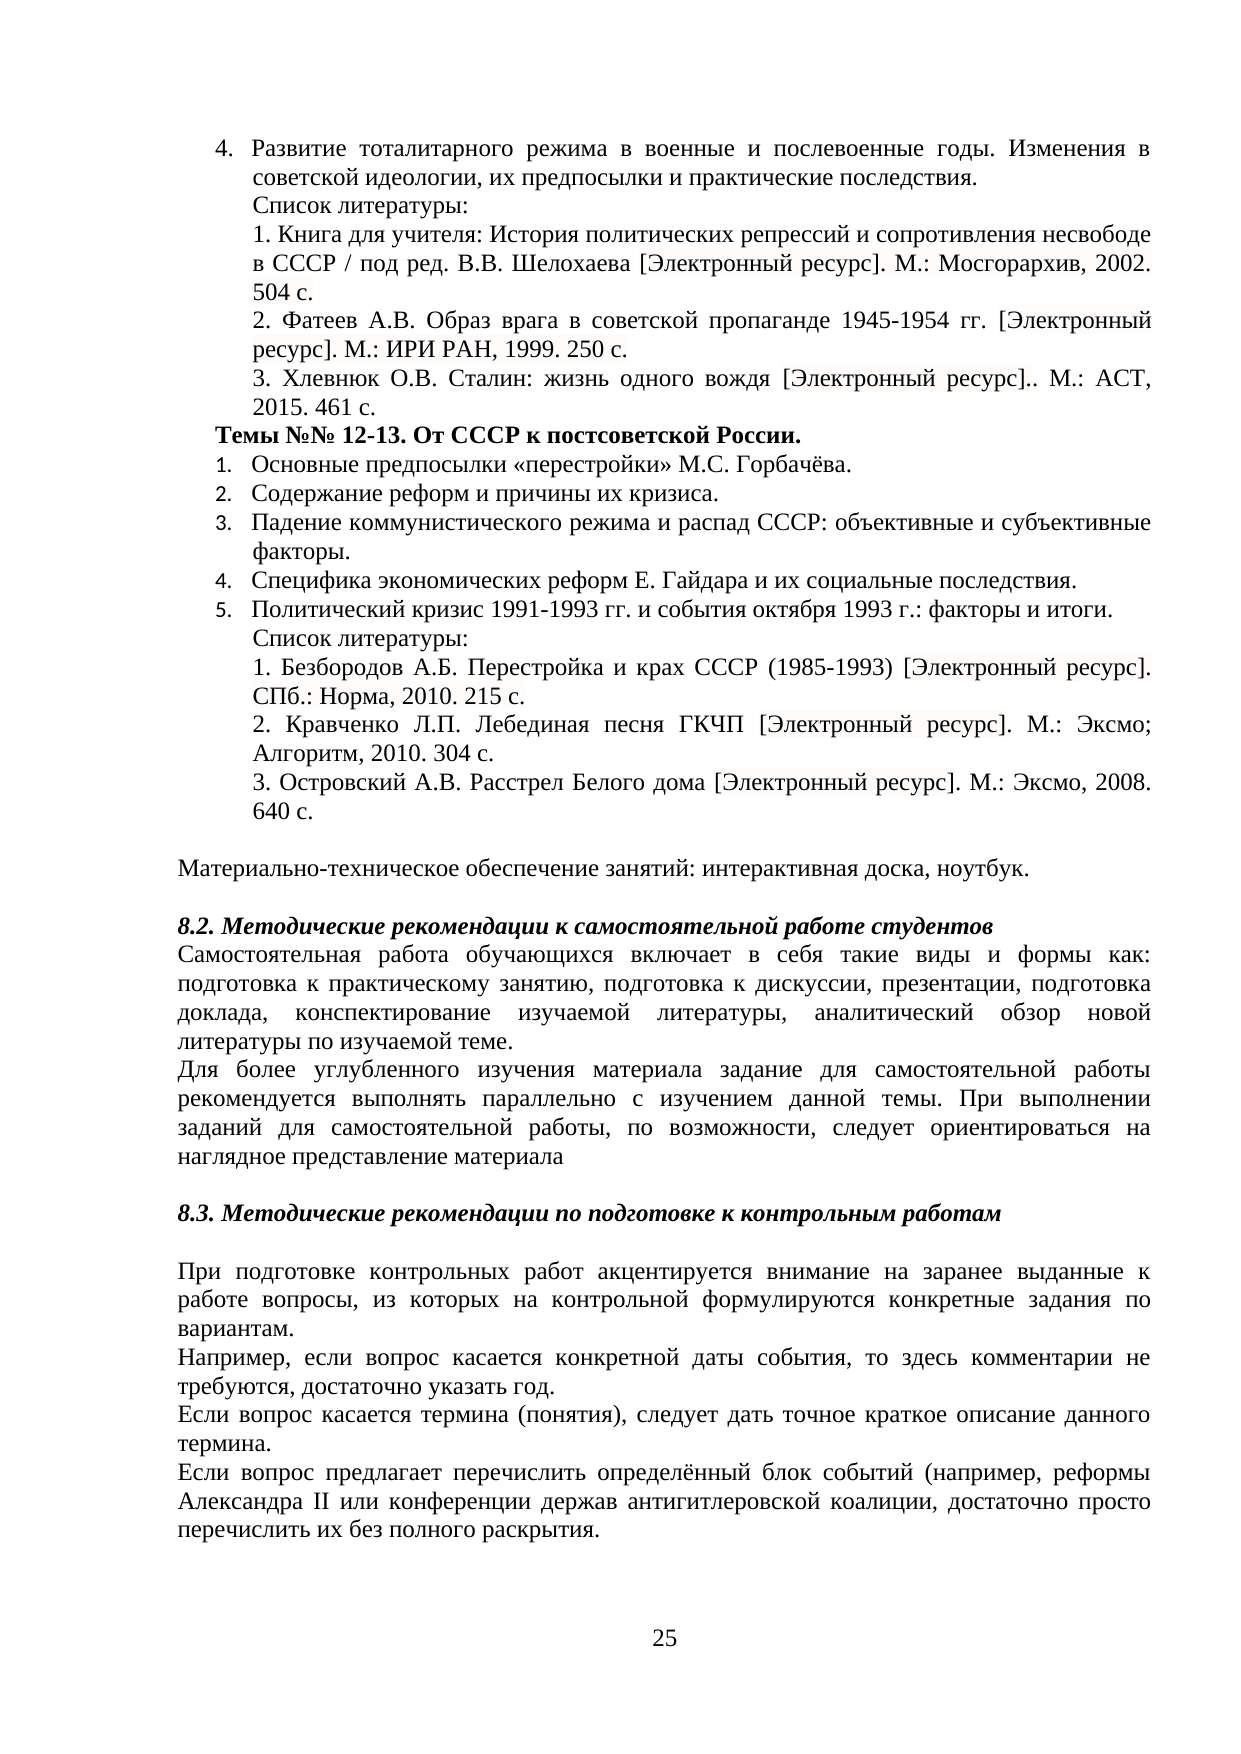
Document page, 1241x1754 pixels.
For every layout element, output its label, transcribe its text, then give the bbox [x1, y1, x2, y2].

text Если вопрос касается термина (понятия), следует дать точное краткое описание данного термина. [177, 1399, 1152, 1457]
list 2. Кравченко Л.П. Лебединая песня ГКЧП [Электронный ресурс]. М.: Эксмо; Алгоритм, 2010. 304 с. [252, 709, 1152, 767]
text Если вопрос предлагает перечислить определённый блок событий (например, реформы Александра II или конференции держав антигитлеровской коалиции, достаточно просто перечислить их без полного раскрытия. [177, 1457, 1152, 1543]
list Список литературы: [252, 623, 1152, 652]
list 2. Фатеев А.В. Образ врага в советской пропаганде 1945-1954 гг. [Электронный ресурс]. М.: ИРИ РАН, 1999. 250 с. [252, 305, 1152, 363]
list Политический кризис 1991-1993 гг. и события октября 1993 г.: факторы и итоги. [215, 594, 1152, 623]
text 8.2. Методические рекомендации к самостоятельной работе студентов [177, 911, 1152, 939]
text Самостоятельная работа обучающихся включает в себя такие виды и формы как: подготовка к практическому занятию, подготовка к дискуссии, презентации, подготовка доклада, конспектирование изучаемой литературы, аналитический обзор новой литературы по изучаемой теме. [177, 939, 1152, 1054]
text Темы №№ 12-13. От СССР к постсоветской России. [215, 420, 1152, 449]
list Содержание реформ и причины их кризиса. [215, 478, 1152, 507]
text Материально-техническое обеспечение занятий: интерактивная доска, ноутбук. [177, 853, 1152, 882]
text Для более углубленного изучения материала задание для самостоятельной работы рекомендуется выполнять параллельно с изучением данной темы. При выполнении заданий для самостоятельной работы, по возможности, следует ориентироваться на наглядное представление материала [177, 1054, 1152, 1169]
list Развитие тоталитарного режима в военные и послевоенные годы. Изменения в советской идеологии, их предпосылки и практические последствия. [215, 133, 1152, 190]
text 8.3. Методические рекомендации по подготовке к контрольным работам [177, 1198, 1152, 1227]
text При подготовке контрольных работ акцентируется внимание на заранее выданные к работе вопросы, из которых на контрольной формулируются конкретные задания по вариантам. [177, 1256, 1152, 1342]
list 3. Островский А.В. Расстрел Белого дома [Электронный ресурс]. М.: Эксмо, 2008. 640 с. [252, 767, 1152, 824]
list Основные предпосылки «перестройки» М.С. Горбачёва. [215, 449, 1152, 478]
list 1. Книга для учителя: История политических репрессий и сопротивления несвободе в СССР / под ред. В.В. Шелохаева [Электронный ресурс]. М.: Мосгорархив, 2002. 504 с. [252, 219, 1152, 305]
list 3. Хлевнюк О.В. Сталин: жизнь одного вождя [Электронный ресурс].. М.: АСТ, 2015. 461 с. [252, 363, 1152, 420]
text Например, если вопрос касается конкретной даты события, то здесь комментарии не требуются, достаточно указать год. [177, 1342, 1152, 1399]
list 1. Безбородов А.Б. Перестройка и крах СССР (1985-1993) [Электронный ресурс]. СПб.: Норма, 2010. 215 с. [252, 652, 1152, 709]
list Список литературы: [252, 190, 1152, 219]
list Специфика экономических реформ Е. Гайдара и их социальные последствия. [215, 565, 1152, 594]
list Падение коммунистического режима и распад СССР: объективные и субъективные факторы. [215, 507, 1152, 565]
